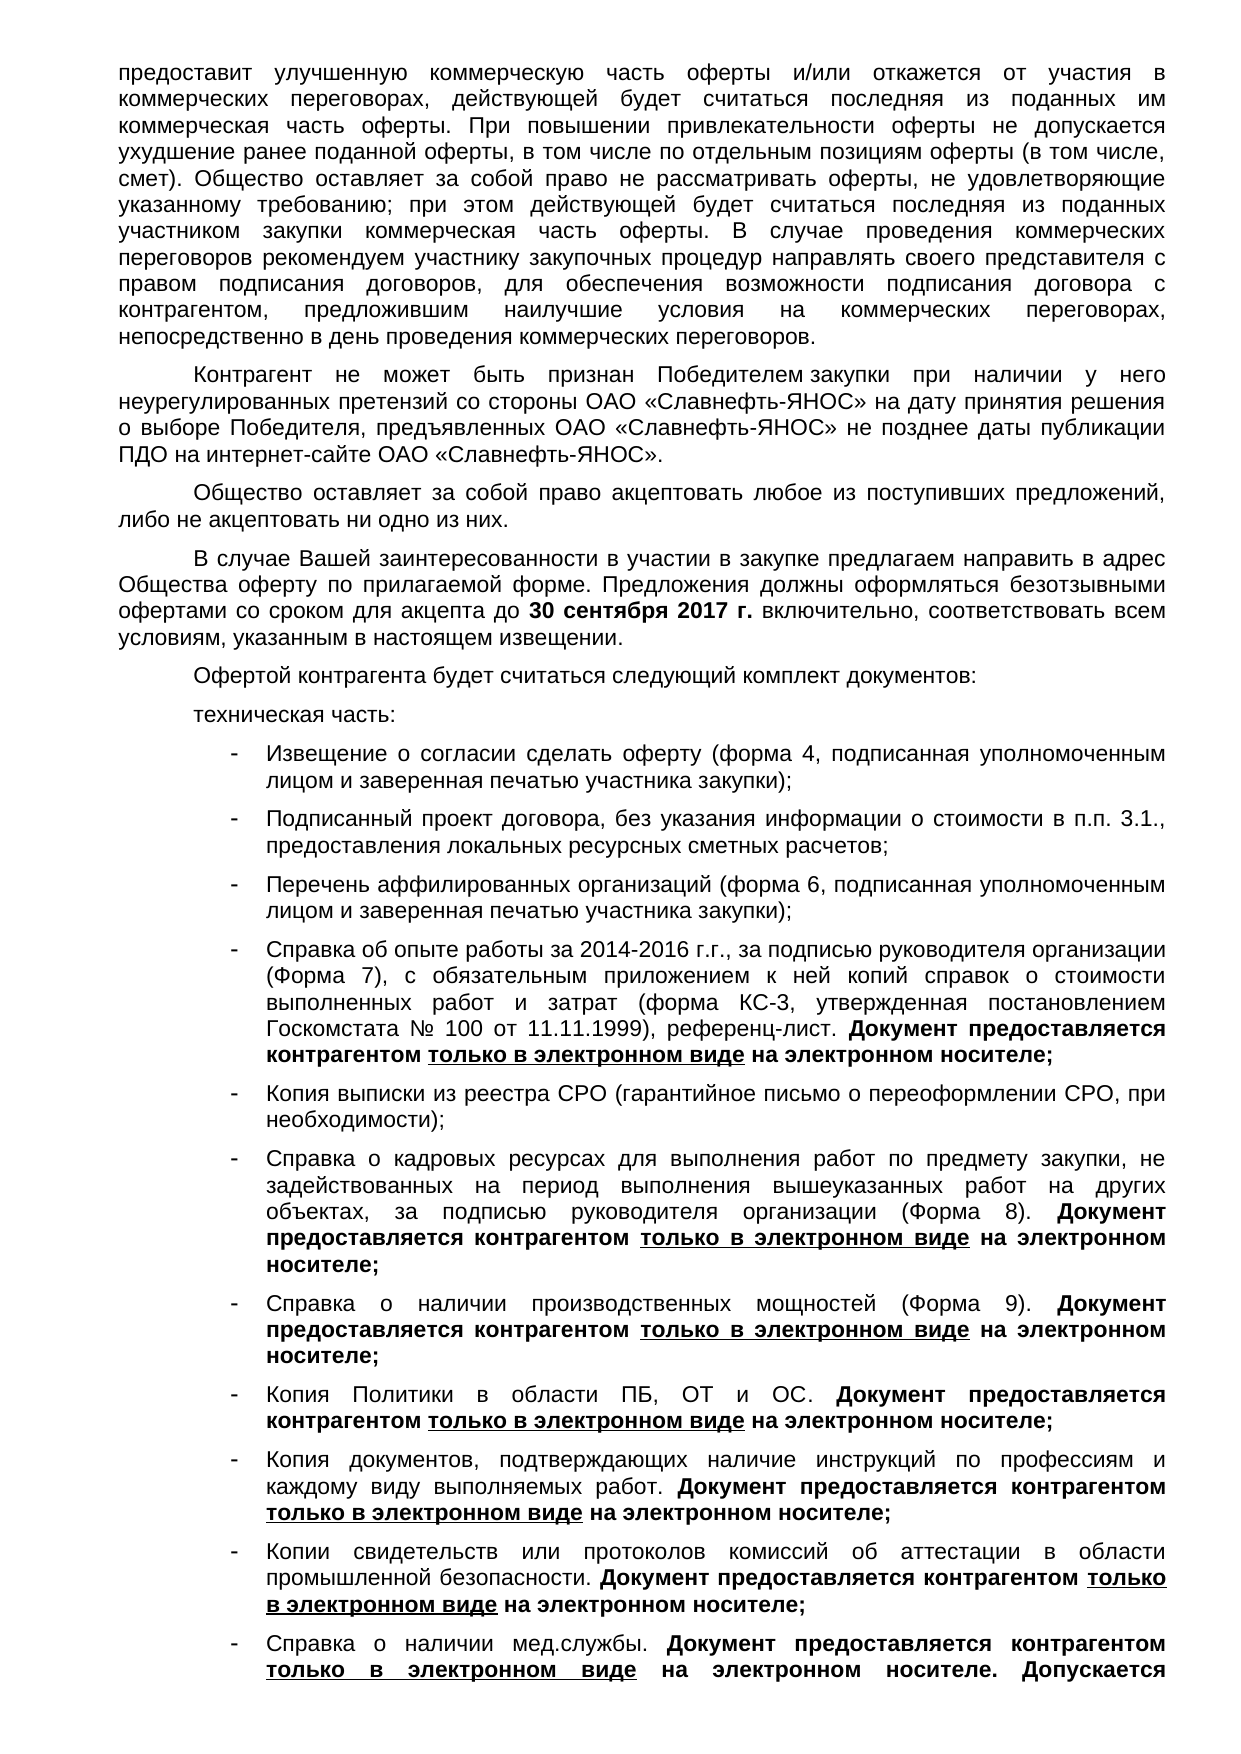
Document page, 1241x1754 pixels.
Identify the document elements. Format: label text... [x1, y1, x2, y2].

list Справка о наличии производственных мощностей (Форма 9). Документ предоставляется контрагентом только в электронном виде на электронном носителе; [230, 1289, 1166, 1369]
list Копия выписки из реестра СРО (гарантийное письмо о переоформлении СРО, при необходимости); [230, 1080, 1166, 1133]
list Справка о кадровых ресурсах для выполнения работ по предмету закупки, не задействованных на период выполнения вышеуказанных работ на других объектах, за подписью руководителя организации (Форма 8). Документ предоставляется контрагентом только в электронном виде на электронном носителе; [230, 1145, 1166, 1277]
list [230, 1629, 1166, 1682]
text Общество оставляет за собой право акцептовать любое из поступивших предложений, либо не акцептовать ни одно из них. [118, 479, 1166, 532]
text В случае Вашей заинтересованности в участии в закупке предлагаем направить в адрес Общества оферту по прилагаемой форме. Предложения должны оформляться безотзывными офертами со сроком для акцепта до 30 сентября 2017 г. включительно, соответствовать всем условиям, указанным в настоящем извещении. [118, 544, 1166, 650]
text Контрагент не может быть признан Победителем закупки при наличии у него неурегулированных претензий со стороны ОАО «Славнефть-ЯНОС» на дату принятия решения о выборе Победителя, предъявленных ОАО «Славнефть-ЯНОС» не позднее даты публикации ПДО на интернет-сайте ОАО «Славнефть-ЯНОС». [118, 361, 1166, 467]
list Копия документов, подтверждающих наличие инструкций по профессиям и каждому виду выполняемых работ. Документ предоставляется контрагентом только в электронном виде на электронном носителе; [230, 1446, 1166, 1525]
list Справка об опыте работы за 2014-2016 г.г., за подписью руководителя организации (Форма 7), с обязательным приложением к ней копий справок о стоимости выполненных работ и затрат (форма КС-3, утвержденная постановлением Госкомстата № 100 от 11.11.1999), референц-лист. Документ предоставляется контрагентом только в электронном виде на электронном носителе; [230, 936, 1166, 1068]
list Копия Политики в области ПБ, ОТ и ОС. Документ предоставляется контрагентом только в электронном виде на электронном носителе; [230, 1381, 1166, 1434]
text Офертой контрагента будет считаться следующий комплект документов: [118, 662, 1166, 689]
list Извещение о согласии сделать оферту (форма 4, подписанная уполномоченным лицом и заверенная печатью участника закупки); [230, 740, 1166, 793]
list Подписанный проект договора, без указания информации о стоимости в п.п. 3.1., предоставления локальных ресурсных сметных расчетов; [230, 805, 1166, 858]
list Копии свидетельств или протоколов комиссий об аттестации в области промышленной безопасности. Документ предоставляется контрагентом только в электронном виде на электронном носителе; [230, 1538, 1166, 1617]
list Перечень аффилированных организаций (форма 6, подписанная уполномоченным лицом и заверенная печатью участника закупки); [230, 871, 1166, 923]
text техническая часть: [118, 701, 1166, 728]
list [118, 59, 1166, 349]
